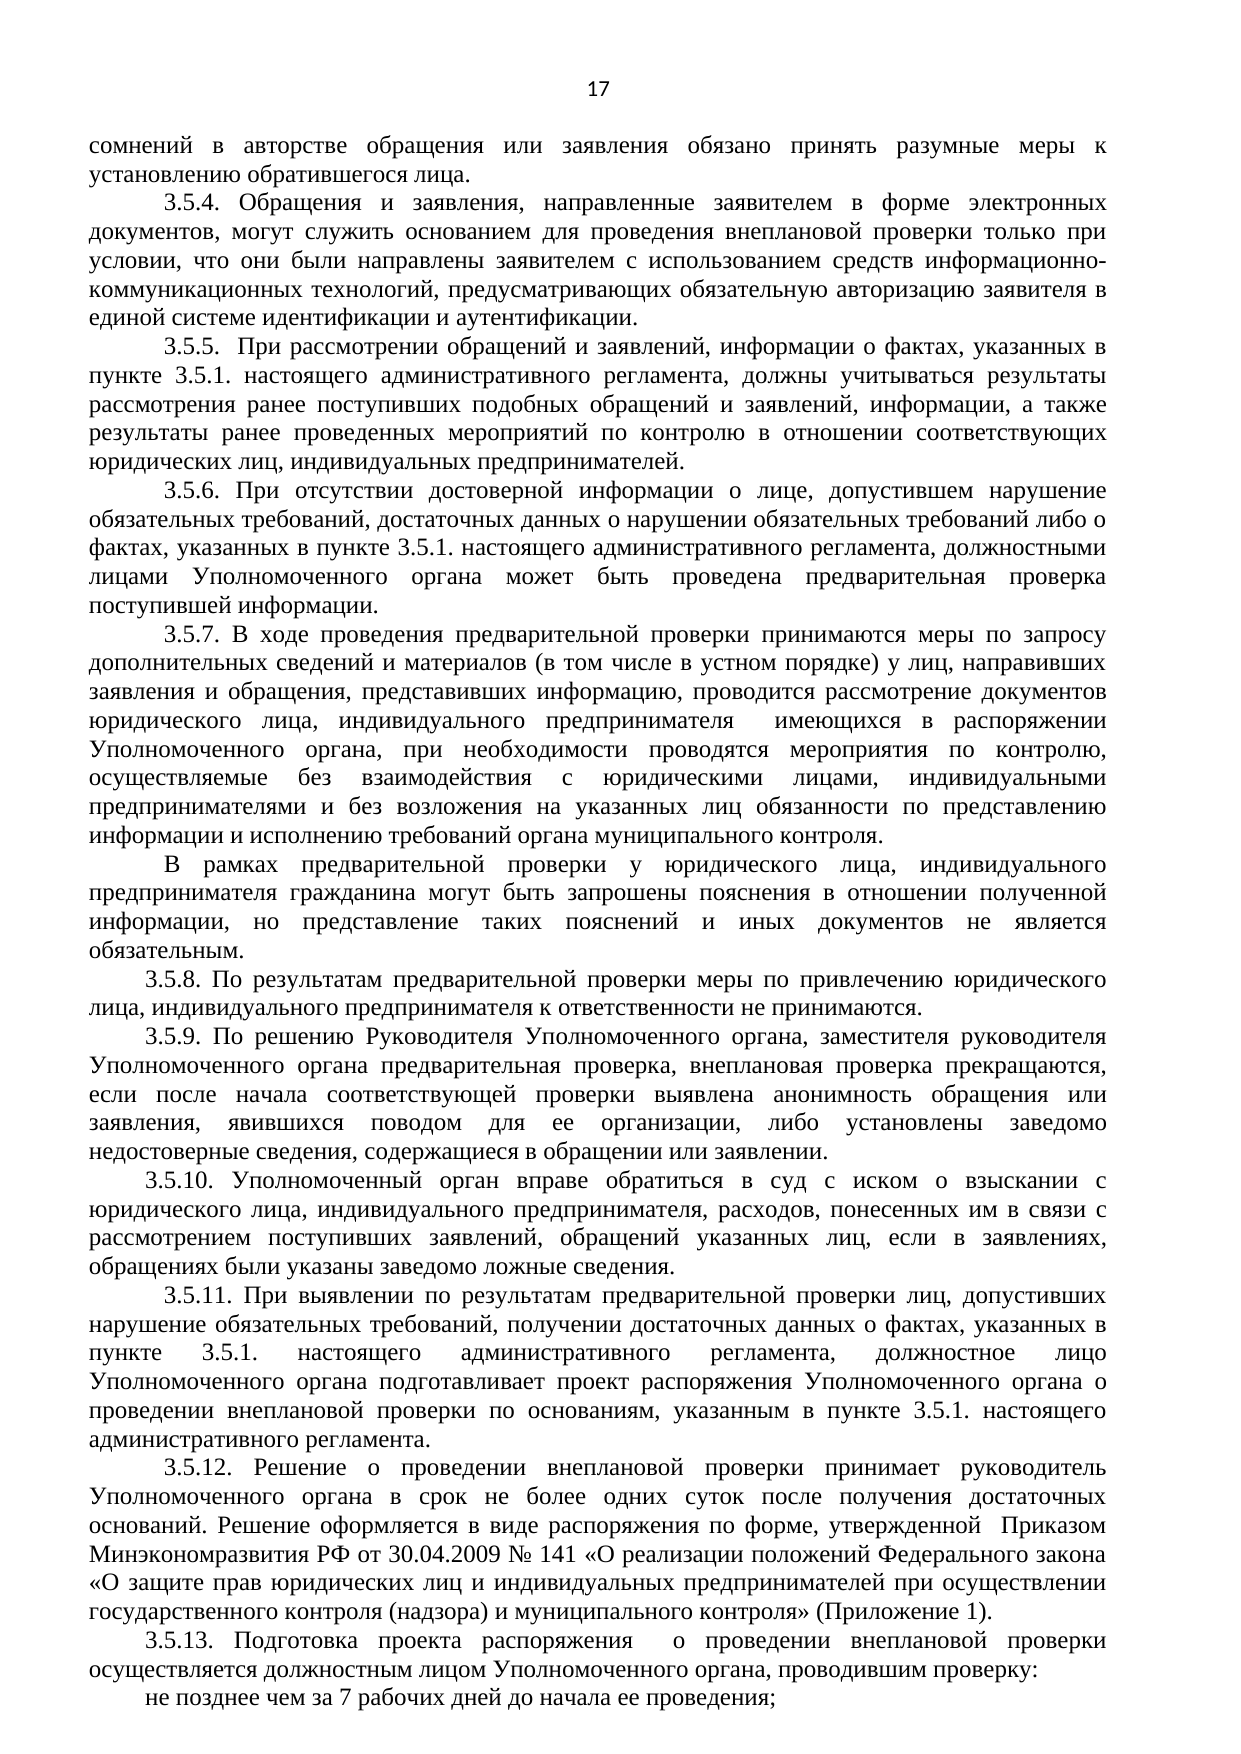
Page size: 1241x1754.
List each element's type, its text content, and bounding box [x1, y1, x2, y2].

text 3.5.5. При рассмотрении обращений и заявлений, информации о фактах, указанных в пункте 3.5.1. настоящего административного регламента, должны учитываться результаты рассмотрения ранее поступивших подобных обращений и заявлений, информации, а также результаты ранее проведенных мероприятий по контролю в отношении соответствующих юридических лиц, индивидуальных предпринимателей. [89, 331, 1107, 475]
text 3.5.10. Уполномоченный орган вправе обратиться в суд с иском о взыскании с юридического лица, индивидуального предпринимателя, расходов, понесенных им в связи с рассмотрением поступивших заявлений, обращений указанных лиц, если в заявлениях, обращениях были указаны заведомо ложные сведения. [89, 1165, 1107, 1280]
text В рамках предварительной проверки у юридического лица, индивидуального предпринимателя гражданина могут быть запрошены пояснения в отношении полученной информации, но представление таких пояснений и иных документов не является обязательным. [89, 849, 1107, 964]
text 3.5.9. По решению Руководителя Уполномоченного органа, заместителя руководителя Уполномоченного органа предварительная проверка, внеплановая проверка прекращаются, если после начала соответствующей проверки выявлена анонимность обращения или заявления, явившихся поводом для ее организации, либо установлены заведомо недостоверные сведения, содержащиеся в обращении или заявлении. [89, 1021, 1107, 1165]
text 3.5.11. При выявлении по результатам предварительной проверки лиц, допустивших нарушение обязательных требований, получении достаточных данных о фактах, указанных в пункте 3.5.1. настоящего административного регламента, должностное лицо Уполномоченного органа подготавливает проект распоряжения Уполномоченного органа о проведении внеплановой проверки по основаниям, указанным в пункте 3.5.1. настоящего административного регламента. [89, 1280, 1107, 1452]
text 3.5.7. В ходе проведения предварительной проверки принимаются меры по запросу дополнительных сведений и материалов (в том числе в устном порядке) у лиц, направивших заявления и обращения, представивших информацию, проводится рассмотрение документов юридического лица, индивидуального предпринимателя имеющихся в распоряжении Уполномоченного органа, при необходимости проводятся мероприятия по контролю, осуществляемые без взаимодействия с юридическими лицами, индивидуальными предпринимателями и без возложения на указанных лиц обязанности по представлению информации и исполнению требований органа муниципального контроля. [89, 619, 1107, 849]
text 3.5.4. Обращения и заявления, направленные заявителем в форме электронных документов, могут служить основанием для проведения внеплановой проверки только при условии, что они были направлены заявителем с использованием средств информационно-коммуникационных технологий, предусматривающих обязательную авторизацию заявителя в единой системе идентификации и аутентификации. [89, 187, 1107, 331]
text не позднее чем за 7 рабочих дней до начала ее проведения; [89, 1682, 1107, 1711]
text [89, 130, 1107, 187]
text 3.5.6. При отсутствии достоверной информации о лице, допустившем нарушение обязательных требований, достаточных данных о нарушении обязательных требований либо о фактах, указанных в пункте 3.5.1. настоящего административного регламента, должностными лицами Уполномоченного органа может быть проведена предварительная проверка поступившей информации. [89, 475, 1107, 619]
text 3.5.12. Решение о проведении внеплановой проверки принимает руководитель Уполномоченного органа в срок не более одних суток после получения достаточных оснований. Решение оформляется в виде распоряжения по форме, утвержденной Приказом Минэкономразвития РФ от 30.04.2009 № 141 «О реализации положений Федерального закона «О защите прав юридических лиц и индивидуальных предпринимателей при осуществлении государственного контроля (надзора) и муниципального контроля» (Приложение 1). [89, 1452, 1107, 1625]
text 3.5.13. Подготовка проекта распоряжения о проведении внеплановой проверки осуществляется должностным лицом Уполномоченного органа, проводившим проверку: [89, 1625, 1107, 1682]
text 3.5.8. По результатам предварительной проверки меры по привлечению юридического лица, индивидуального предпринимателя к ответственности не принимаются. [89, 964, 1107, 1021]
